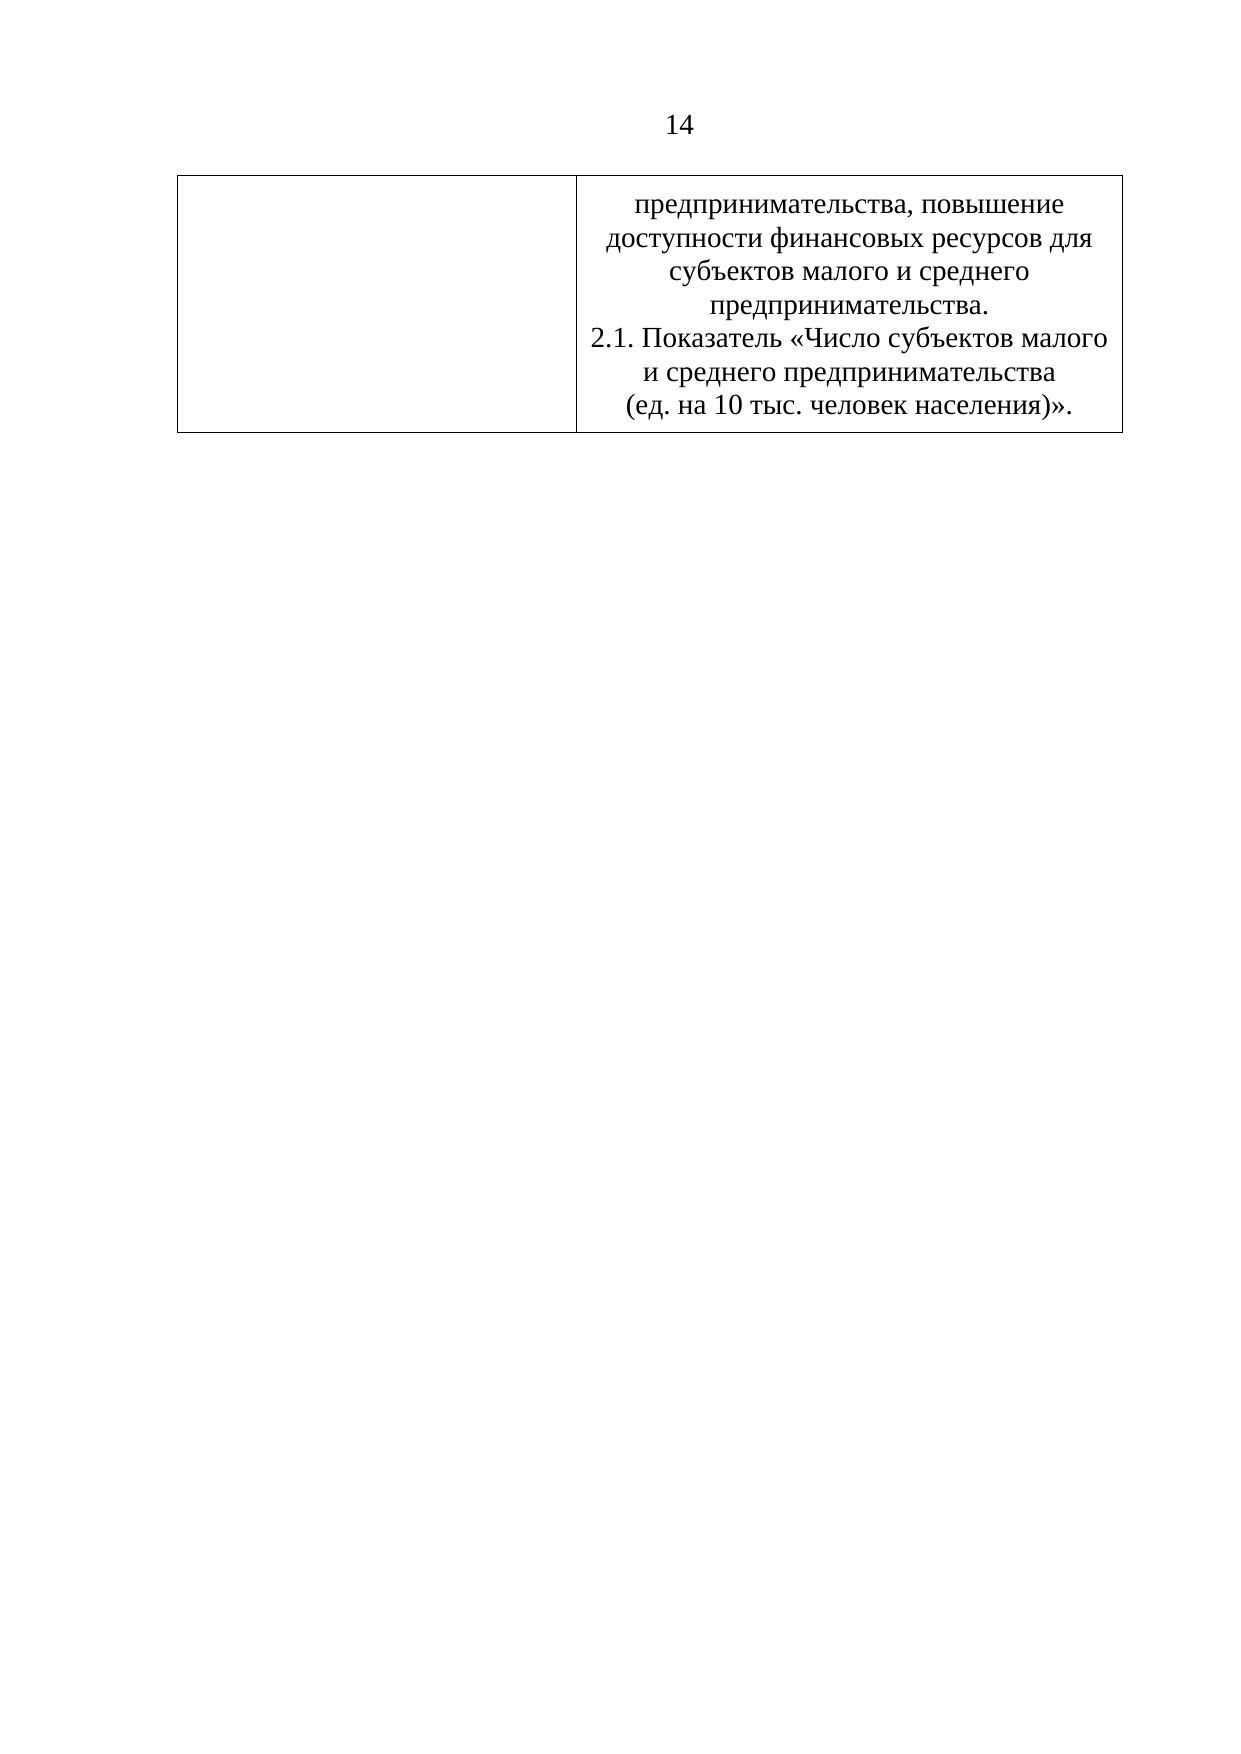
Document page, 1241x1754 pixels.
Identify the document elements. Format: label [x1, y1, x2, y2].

table_cell [577, 176, 1122, 432]
